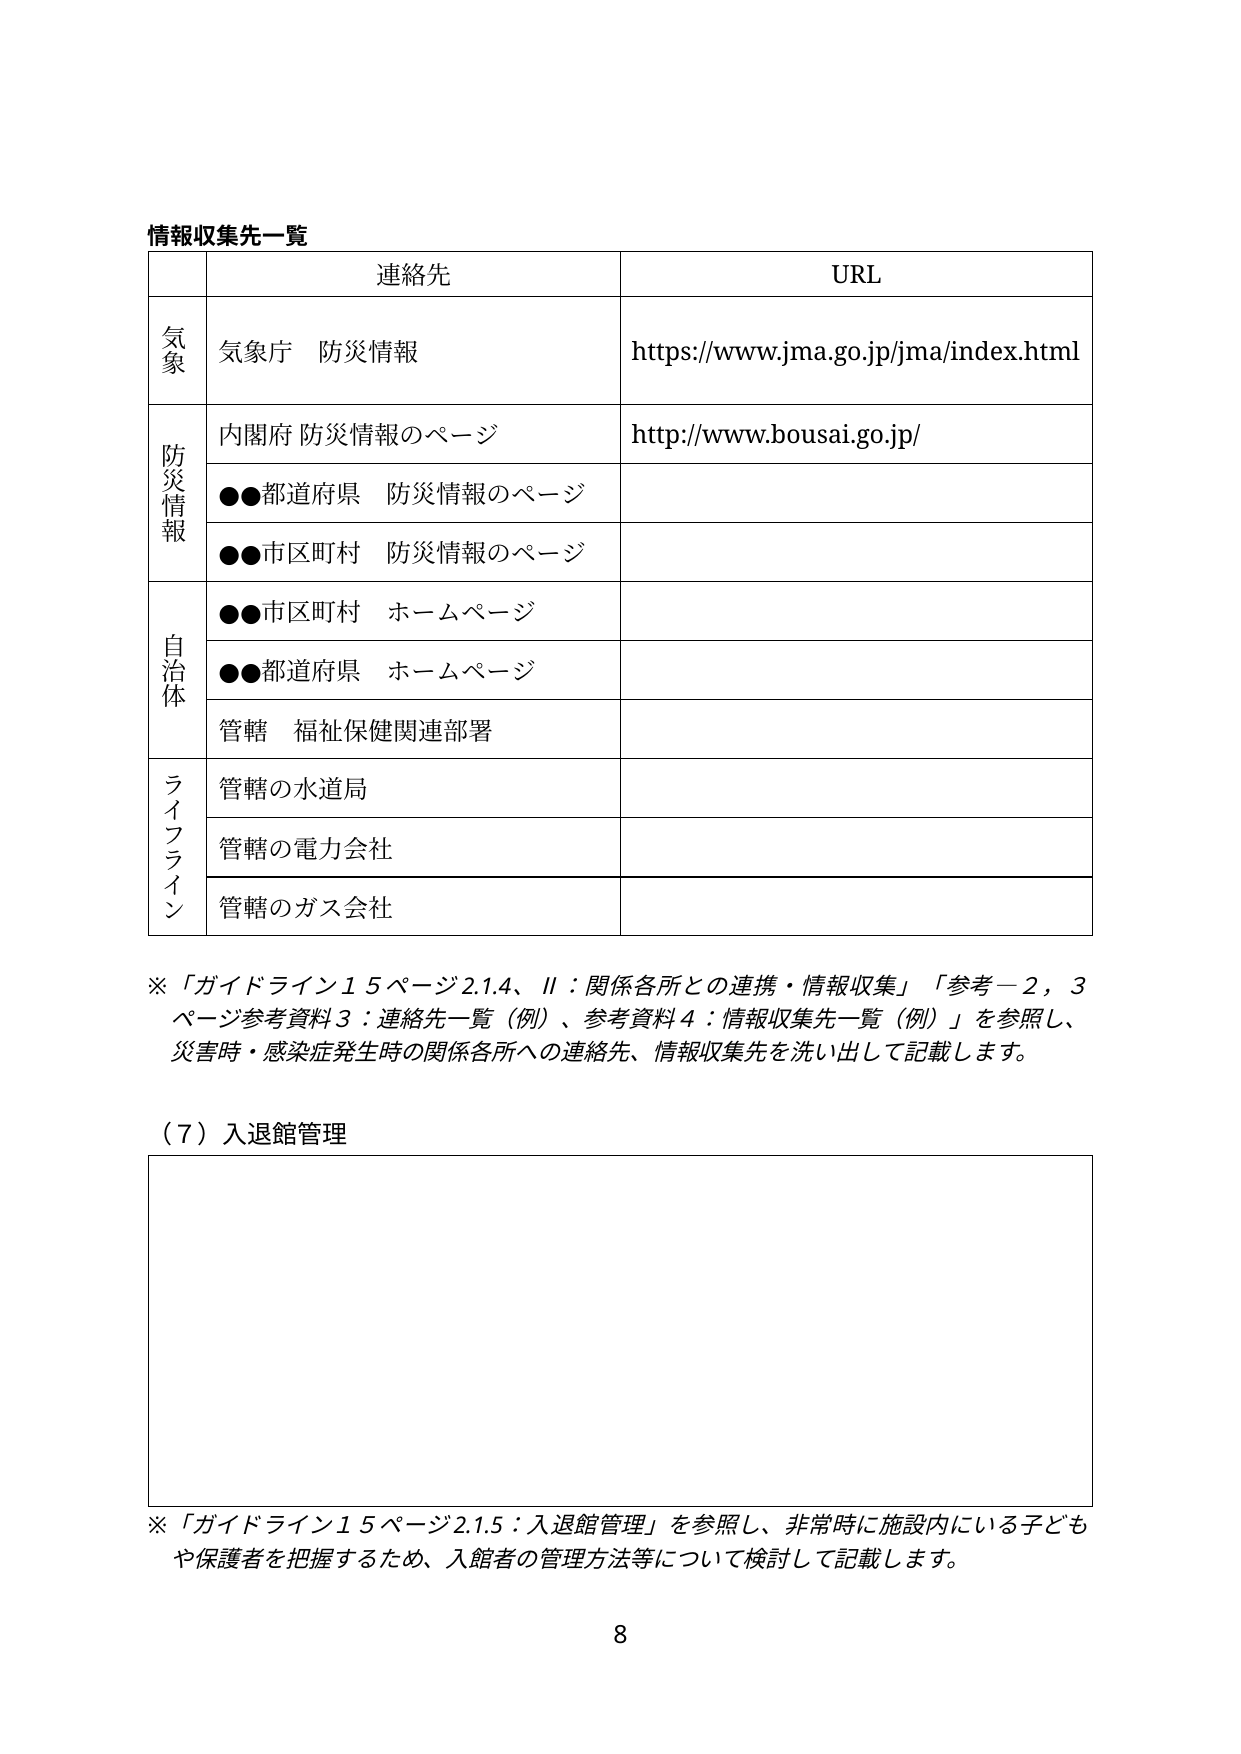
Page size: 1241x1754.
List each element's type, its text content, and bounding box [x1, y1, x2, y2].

text 情報収集先一覧 [148, 218, 1092, 251]
text ※「ガイドライン１５ページ2.1.4、Ⅱ：関係各所との連携・情報収集」「参考―２，３ページ参考資料３：連絡先一覧（例）、参考資料４：情報収集先一覧（例）」を参照し、災害時・感染症発生時の関係各所への連絡先、情報収集先を洗い出して記載します。 [148, 968, 1092, 1067]
table_cell ●●都道府県 防災情報のページ [207, 464, 620, 522]
table_cell 自治体 [149, 582, 206, 758]
table_header [149, 252, 206, 296]
table_cell [621, 464, 1092, 522]
table_cell ●●市区町村 防災情報のページ [207, 523, 620, 581]
table_cell 管轄の電力会社 [207, 818, 620, 876]
table_cell ライフライン [149, 759, 206, 935]
table_cell 内閣府 防災情報のページ [207, 405, 620, 463]
table_header 連絡先 [207, 252, 620, 296]
table_cell [621, 818, 1092, 876]
table_cell 管轄のガス会社 [207, 878, 620, 935]
table_cell 管轄の水道局 [207, 759, 620, 817]
table_cell 防災情報 [149, 405, 206, 581]
table_cell [621, 878, 1092, 935]
subtitle （７）入退館管理 [148, 1111, 1092, 1155]
table_cell https://www.jma.go.jp/jma/index.html [621, 297, 1092, 404]
table_cell [621, 759, 1092, 817]
table_header [149, 1156, 1092, 1506]
table_cell [621, 641, 1092, 699]
table_cell [621, 523, 1092, 581]
table_cell [621, 582, 1092, 640]
table_cell ●●市区町村 ホームページ [207, 582, 620, 640]
text ※「ガイドライン１５ページ2.1.5：入退館管理」を参照し、非常時に施設内にいる子どもや保護者を把握するため、入館者の管理方法等について検討して記載します。 [148, 1507, 1092, 1574]
table_header URL [621, 252, 1092, 296]
table_cell 管轄 福祉保健関連部署 [207, 700, 620, 758]
table_cell http://www.bousai.go.jp/ [621, 405, 1092, 463]
table_cell 気象 [149, 297, 206, 404]
table_cell ●●都道府県 ホームページ [207, 641, 620, 699]
table_cell 気象庁 防災情報 [207, 297, 620, 404]
table_cell [621, 700, 1092, 758]
